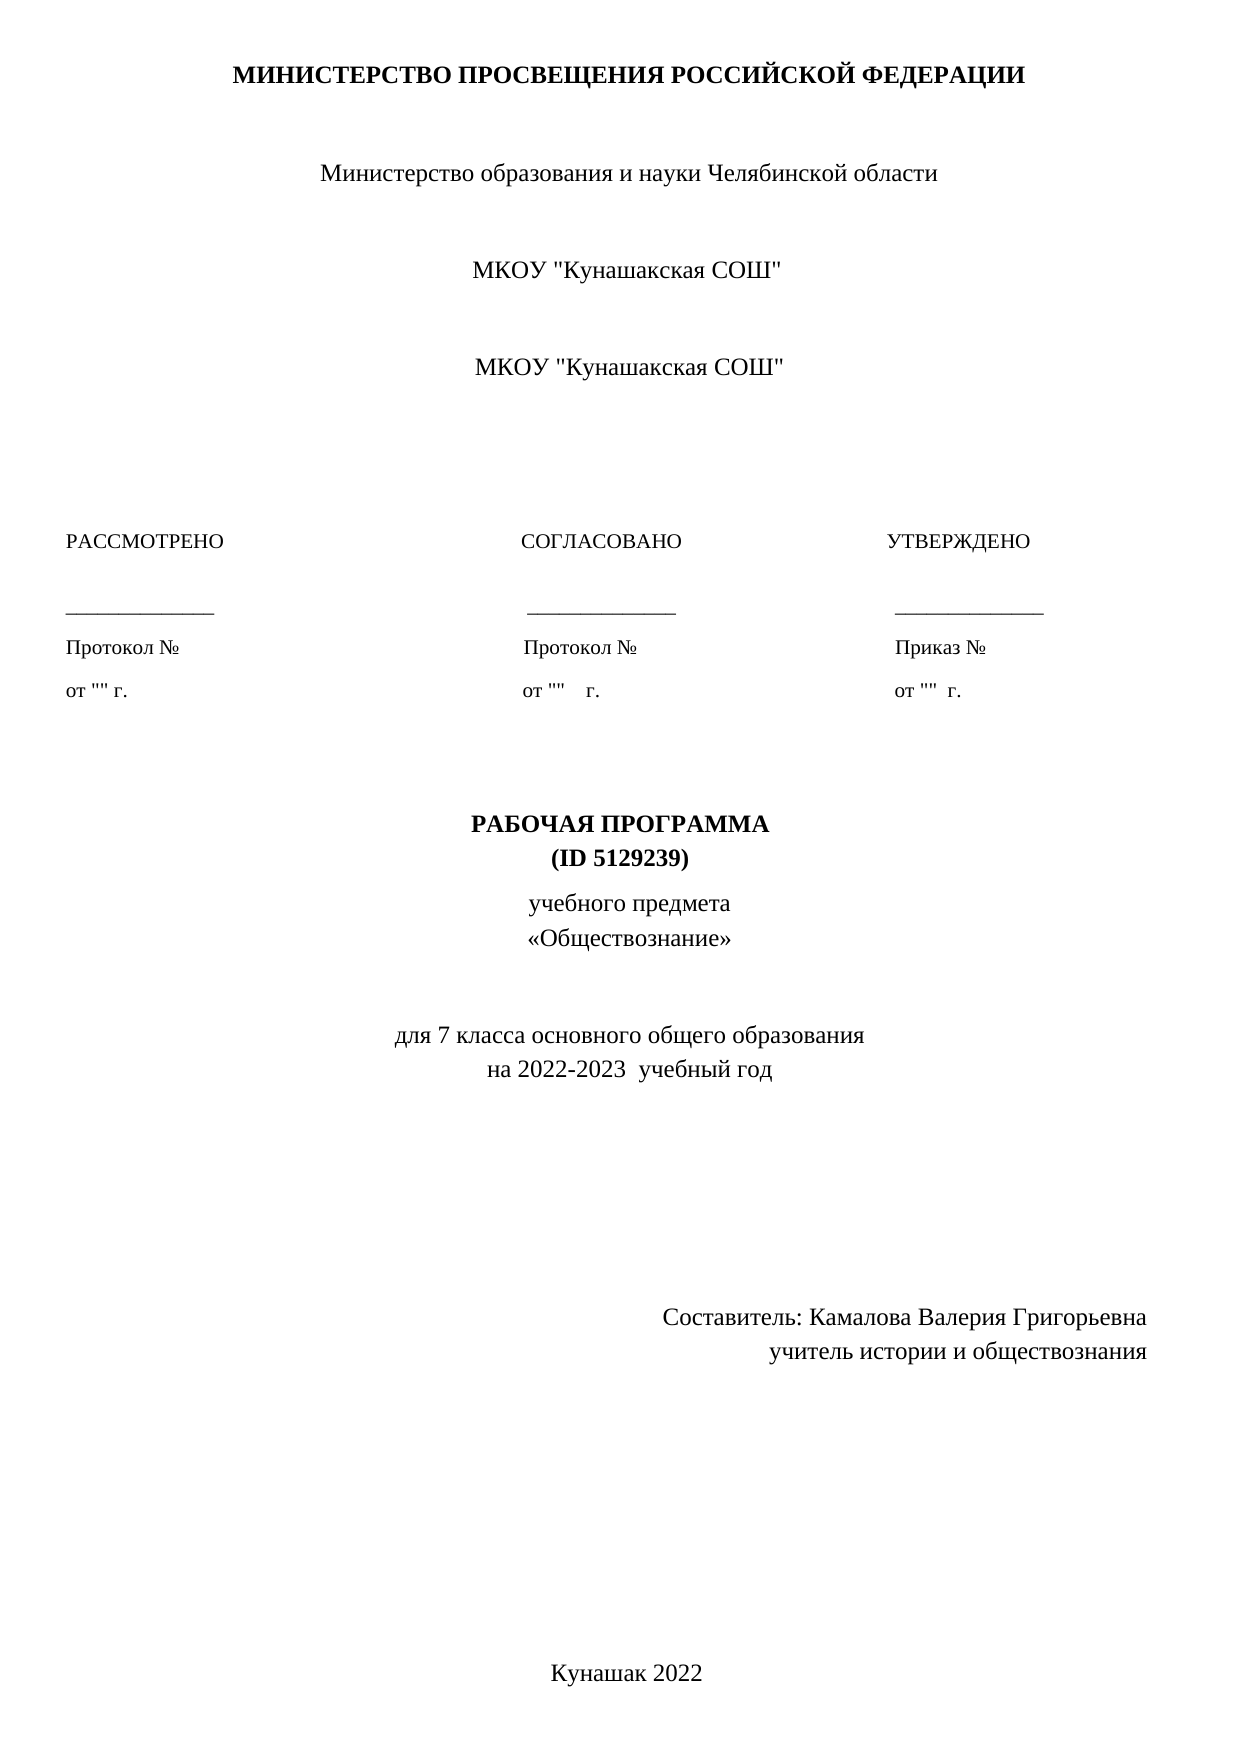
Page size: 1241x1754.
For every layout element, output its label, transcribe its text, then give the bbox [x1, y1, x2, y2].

table_header ______________ [66, 588, 423, 625]
table_header УТВЕРЖДЕНО [780, 524, 1137, 560]
text (ID 5129239) [77, 845, 689, 872]
table_header РАССМОТРЕНО [66, 524, 423, 560]
table_cell от "" г. [66, 669, 423, 708]
text Составитель: Камалова Валерия Григорьевна [77, 1303, 1147, 1330]
table_cell Приказ № [780, 625, 1137, 669]
table_header СОГЛАСОВАНО [423, 524, 780, 560]
text МКОУ "Кунашакская СОШ" [77, 256, 781, 283]
table_cell от "" г. [780, 669, 1137, 708]
text Министерство образования и науки Челябинской области [320, 159, 1149, 186]
text Кунашак 2022 [77, 1660, 703, 1687]
text МКОУ "Кунашакская СОШ" [77, 353, 784, 381]
text РАБОЧАЯ ПРОГРАММА [77, 810, 769, 838]
text на 2022-2023 учебный год [77, 1056, 772, 1083]
table_cell Протокол № [423, 625, 780, 669]
text учебного предмета [77, 889, 731, 917]
text для 7 класса основного общего образования [77, 1021, 864, 1048]
text «Обществознание» [77, 924, 732, 951]
table_header ______________ [780, 588, 1137, 625]
table_cell Протокол № [66, 625, 423, 669]
text учитель истории и обществознания [77, 1338, 1147, 1365]
table_cell от "" г. [423, 669, 780, 708]
table_header ______________ [423, 588, 780, 625]
text МИНИСТЕРСТВО ПРОСВЕЩЕНИЯ РОССИЙСКОЙ ФЕДЕРАЦИИ [232, 62, 1149, 89]
